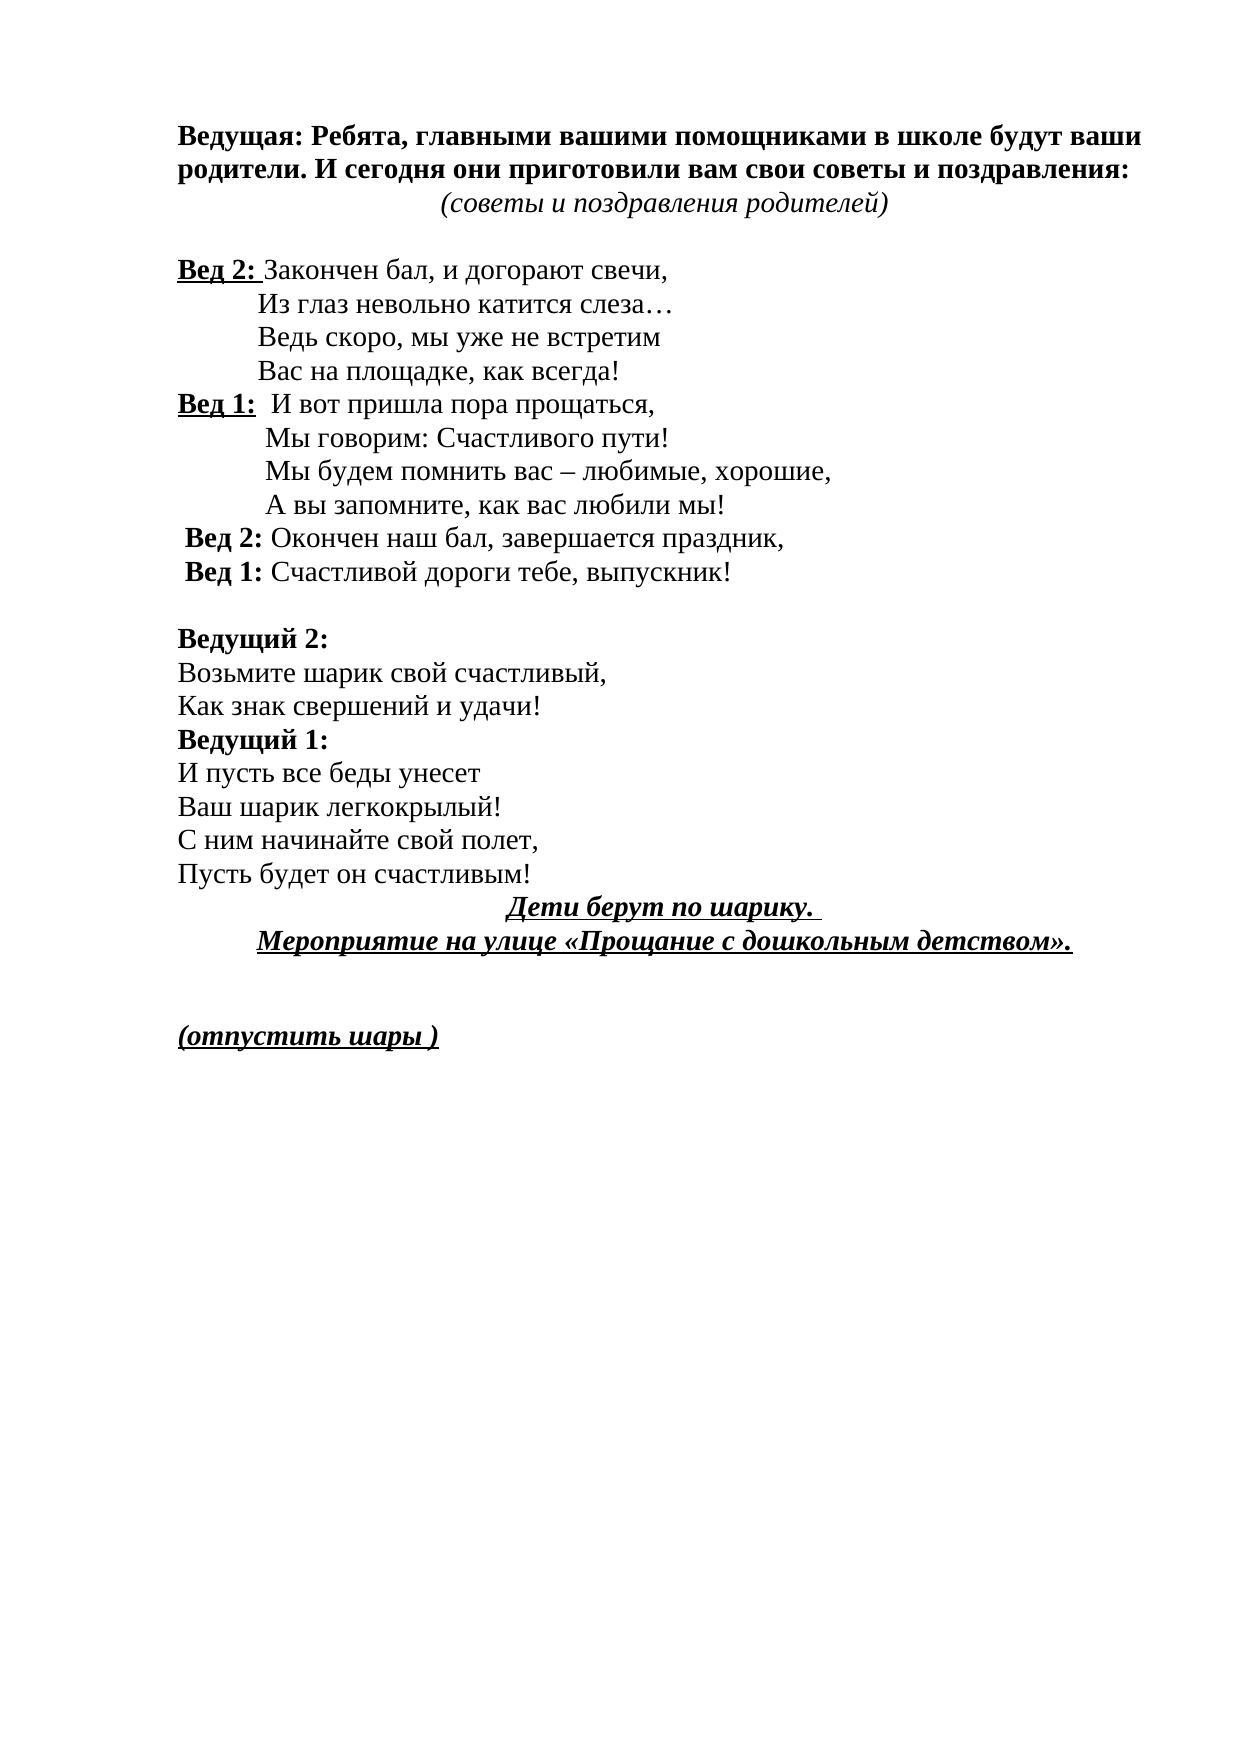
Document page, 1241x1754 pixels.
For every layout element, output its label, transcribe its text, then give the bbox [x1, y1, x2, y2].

text Мы говорим: Счастливого пути! [177, 420, 1152, 453]
text Мы будем помнить вас – любимые, хорошие, [177, 453, 1152, 487]
text (отпустить шары ) [177, 1018, 1152, 1052]
text Дети берут по шарику. Мероприятие на улице «Прощание с дошкольным детством». [177, 889, 1152, 957]
text (советы и поздравления родителей) [177, 185, 1152, 219]
text Из глаз невольно катится слеза… [177, 286, 1152, 319]
text Вед 2: Закончен бал, и догорают свечи, [177, 252, 1152, 286]
text Вед 2: Окончен наш бал, завершается праздник, Вед 1: Счастливой дороги тебе, выпускник! [177, 521, 1152, 588]
text А вы запомните, как вас любили мы! [177, 487, 1152, 521]
text Ведущий 1: И пусть все беды унесет Ваш шарик легкокрылый! С ним начинайте свой полет, Пусть будет он счастливым! [177, 722, 1152, 889]
text Ведь скоро, мы уже не встретим [177, 319, 1152, 353]
text Вас на площадке, как всегда! [177, 353, 1152, 386]
text Ведущая: Ребята, главными вашими помощниками в школе будут ваши родители. И сегодня они приготовили вам свои советы и поздравления: [177, 118, 1152, 185]
text Вед 1: И вот пришла пора прощаться, [177, 386, 1152, 420]
text Возьмите шарик свой счастливый, Как знак свершений и удачи! [177, 655, 1152, 722]
text Ведущий 2: [177, 621, 1152, 655]
